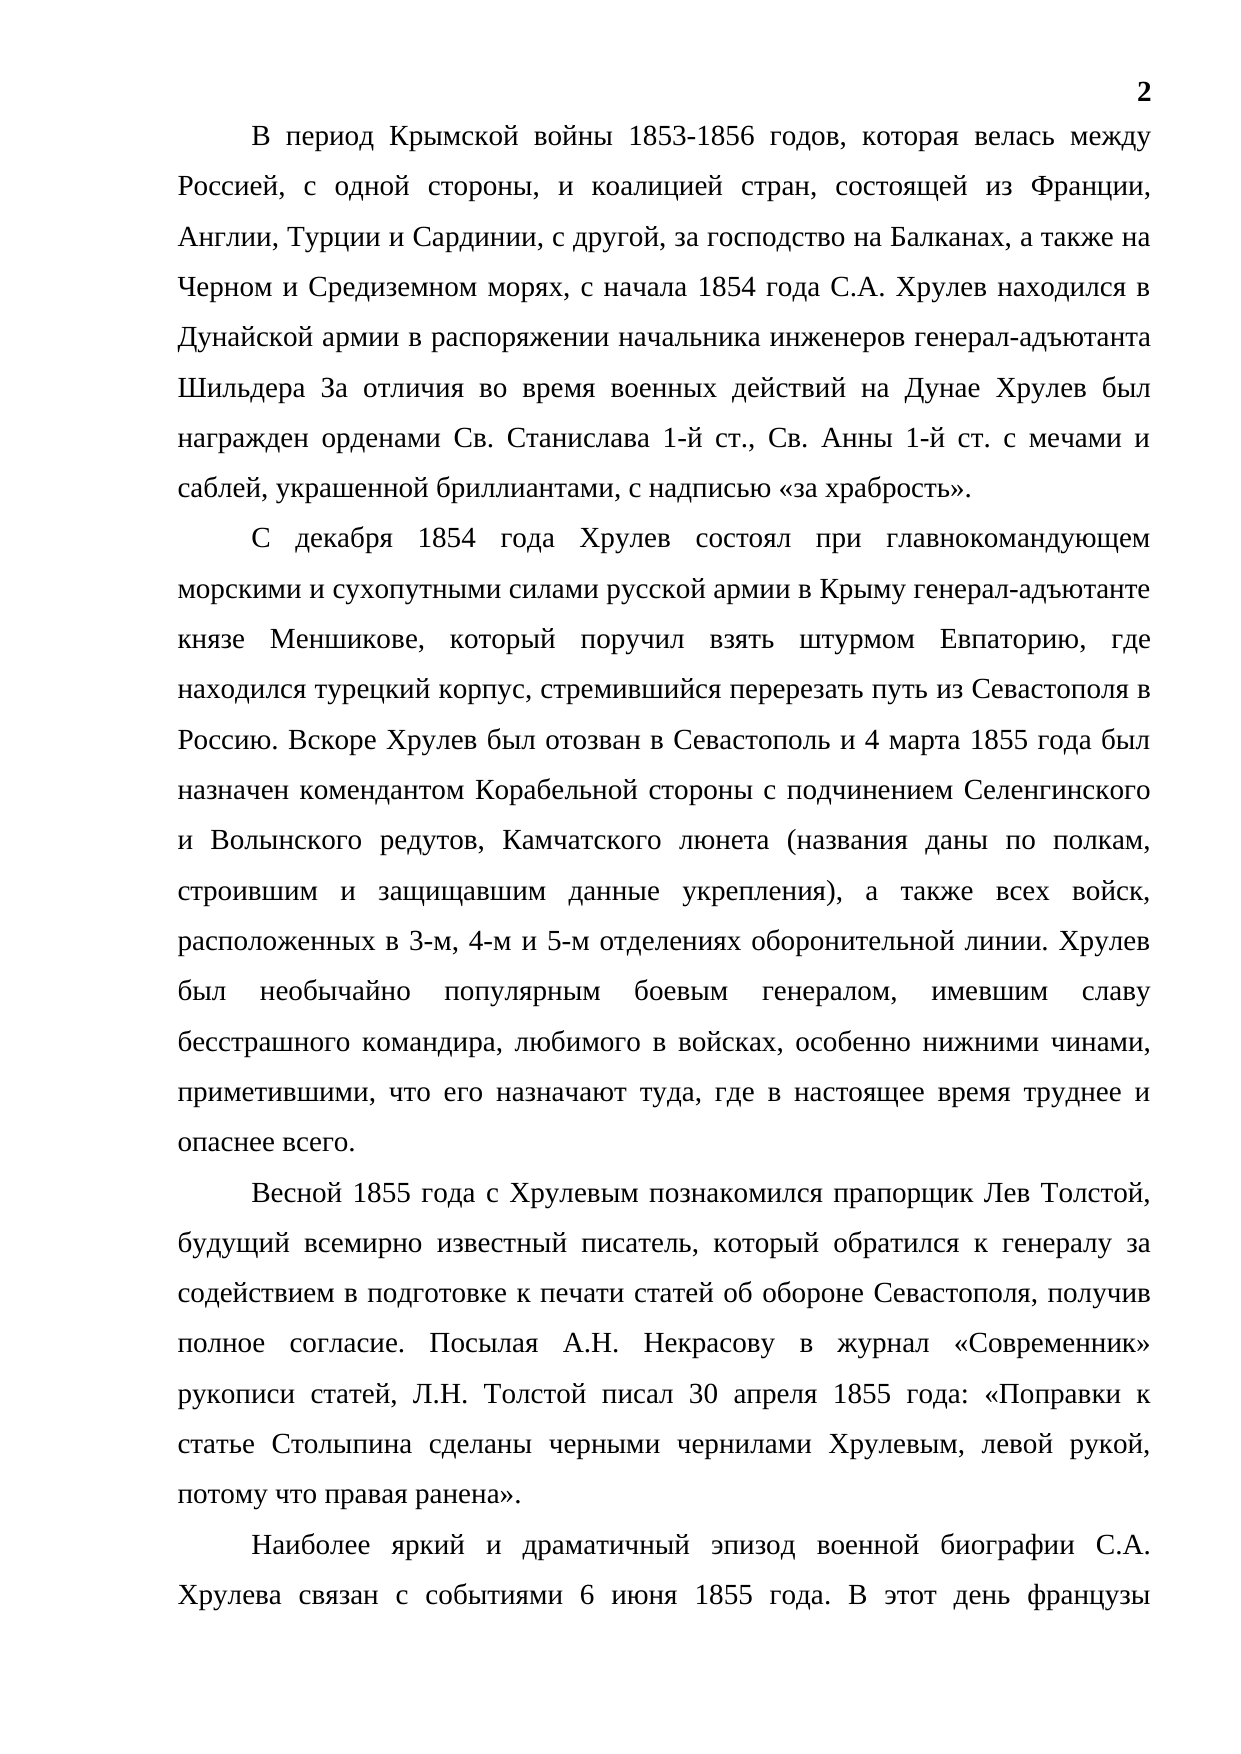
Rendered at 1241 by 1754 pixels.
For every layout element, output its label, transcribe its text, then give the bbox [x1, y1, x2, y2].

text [177, 1527, 1152, 1611]
text Весной 1855 года с Хрулевым познакомился прапорщик Лев Толстой, будущий всемирно известный писатель, который обратился к генералу за содействием в подготовке к печати статей об обороне Севастополя, получив полное согласие. Посылая А.Н. Некрасову в журнал «Современник» рукописи статей, Л.Н. Толстой писал 30 апреля 1855 года: «Поправки к статье Столыпина сделаны черными чернилами Хрулевым, левой рукой, потому что правая ранена». [177, 1175, 1152, 1510]
text В период Крымской войны 1853-1856 годов, которая велась между Россией, с одной стороны, и коалицией стран, состоящей из Франции, Англии, Турции и Сардинии, с другой, за господство на Балканах, а также на Черном и Средиземном морях, с начала 1854 года С.А. Хрулев находился в Дунайской армии в распоряжении начальника инженеров генерал-адъютанта Шильдера За отличия во время военных действий на Дунае Хрулев был награжден орденами Св. Станислава 1-й ст., Св. Анны 1-й ст. с мечами и саблей, украшенной бриллиантами, с надписью «за храбрость». [177, 118, 1152, 504]
text С декабря 1854 года Хрулев состоял при главнокомандующем морскими и сухопутными силами русской армии в Крыму генерал-адъютанте князе Меншикове, который поручил взять штурмом Евпаторию, где находился турецкий корпус, стремившийся перерезать путь из Севастополя в Россию. Вскоре Хрулев был отозван в Севастополь и 4 марта 1855 года был назначен комендантом Корабельной стороны с подчинением Селенгинского и Волынского редутов, Камчатского люнета (названия даны по полкам, строившим и защищавшим данные укрепления), а также всех войск, расположенных в 3-м, 4-м и 5-м отделениях оборонительной линии. Хрулев был необычайно популярным боевым генералом, имевшим славу бесстрашного командира, любимого в войсках, особенно нижними чинами, приметившими, что его назначают туда, где в настоящее время труднее и опаснее всего. [177, 521, 1152, 1158]
